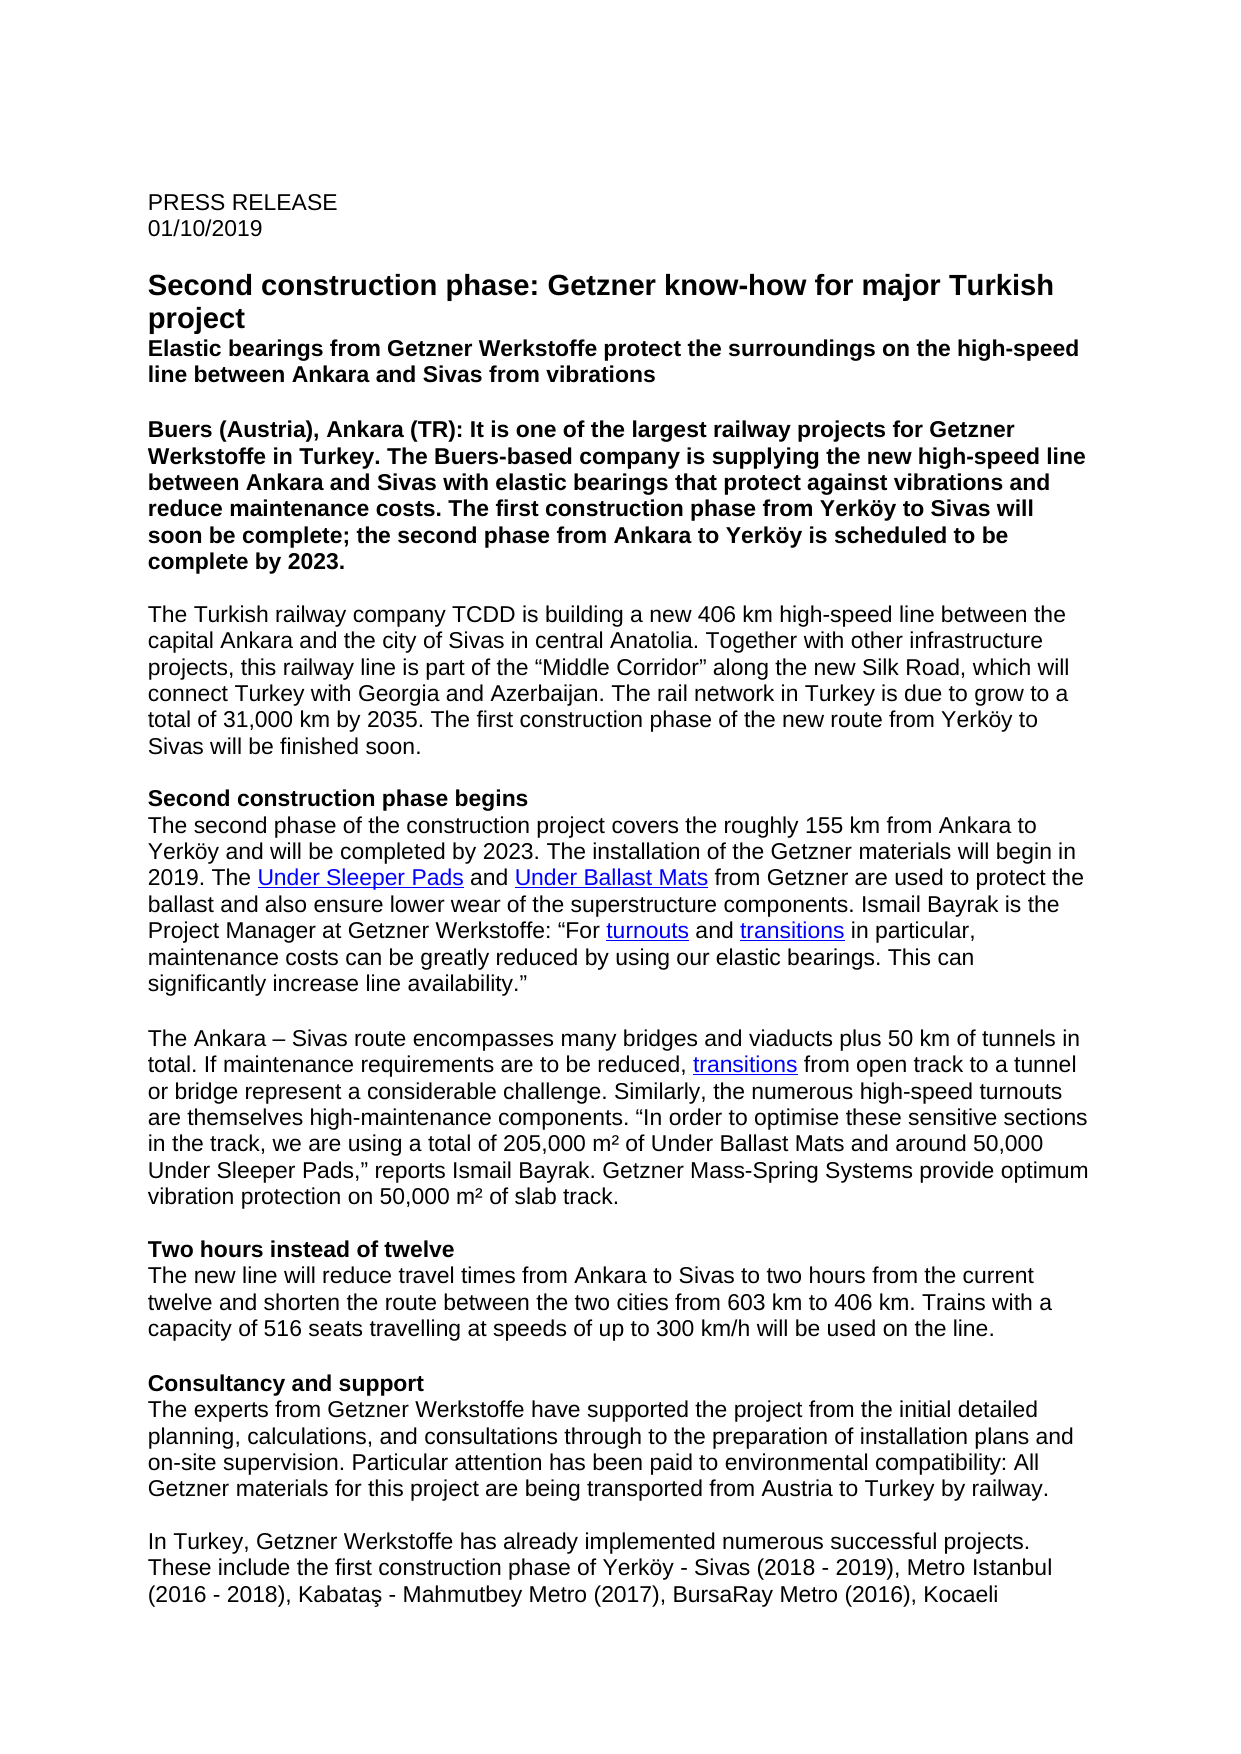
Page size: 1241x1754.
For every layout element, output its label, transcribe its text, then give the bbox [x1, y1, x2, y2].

text The second phase of the construction project covers the roughly 155 km from Ankara to Yerköy and will be completed by 2023. The installation of the Getzner materials will begin in 2019. The Under Sleeper Pads and Under Ballast Mats from Getzner are used to protect the ballast and also ensure lower wear of the superstructure components. Ismail Bayrak is the Project Manager at Getzner Werkstoffe: “For turnouts and transitions in particular, maintenance costs can be greatly reduced by using our elastic bearings. This can significantly increase line availability.” [148, 812, 1093, 996]
text Buers (Austria), Ankara (TR): It is one of the largest railway projects for Getzner Werkstoffe in Turkey. The Buers-based company is supplying the new high-speed line between Ankara and Sivas with elastic bearings that protect against vibrations and reduce maintenance costs. The first construction phase from Yerköy to Sivas will soon be complete; the second phase from Ankara to Yerköy is scheduled to be complete by 2023. [148, 416, 1093, 574]
text Second construction phase: Getzner know-how for major Turkish project [148, 268, 1093, 335]
text PRESS RELEASE [148, 189, 1093, 215]
text Second construction phase begins [148, 785, 1093, 812]
text The Ankara – Sivas route encompasses many bridges and viaducts plus 50 km of tunnels in total. If maintenance requirements are to be reduced, transitions from open track to a tunnel or bridge represent a considerable challenge. Similarly, the numerous high-speed turnouts are themselves high-maintenance components. “In order to optimise these sensitive sections in the track, we are using a total of 205,000 m² of Under Ballast Mats and around 50,000 Under Sleeper Pads,” reports Ismail Bayrak. Getzner Mass-Spring Systems provide optimum vibration protection on 50,000 m² of slab track. [148, 1025, 1093, 1209]
text Two hours instead of twelve [148, 1236, 1093, 1262]
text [148, 1528, 1093, 1607]
text Consultancy and support [148, 1370, 1093, 1396]
text The new line will reduce travel times from Ankara to Sivas to two hours from the current twelve and shorten the route between the two cities from 603 km to 406 km. Trains with a capacity of 516 seats travelling at speeds of up to 300 km/h will be used on the line. [148, 1262, 1093, 1341]
text The Turkish railway company TCDD is building a new 406 km high-speed line between the capital Ankara and the city of Sivas in central Anatolia. Together with other infrastructure projects, this railway line is part of the “Middle Corridor” along the new Silk Road, which will connect Turkey with Georgia and Azerbaijan. The rail network in Turkey is due to grow to a total of 31,000 km by 2035. The first construction phase of the new route from Yerköy to Sivas will be finished soon. [148, 601, 1093, 759]
text The experts from Getzner Werkstoffe have supported the project from the initial detailed planning, calculations, and consultations through to the preparation of installation plans and on-site supervision. Particular attention has been paid to environmental compatibility: All Getzner materials for this project are being transported from Austria to Turkey by railway. [148, 1396, 1093, 1502]
text 01/10/2019 [148, 215, 1093, 241]
text Elastic bearings from Getzner Werkstoffe protect the surroundings on the high-speed line between Ankara and Sivas from vibrations [148, 335, 1093, 388]
